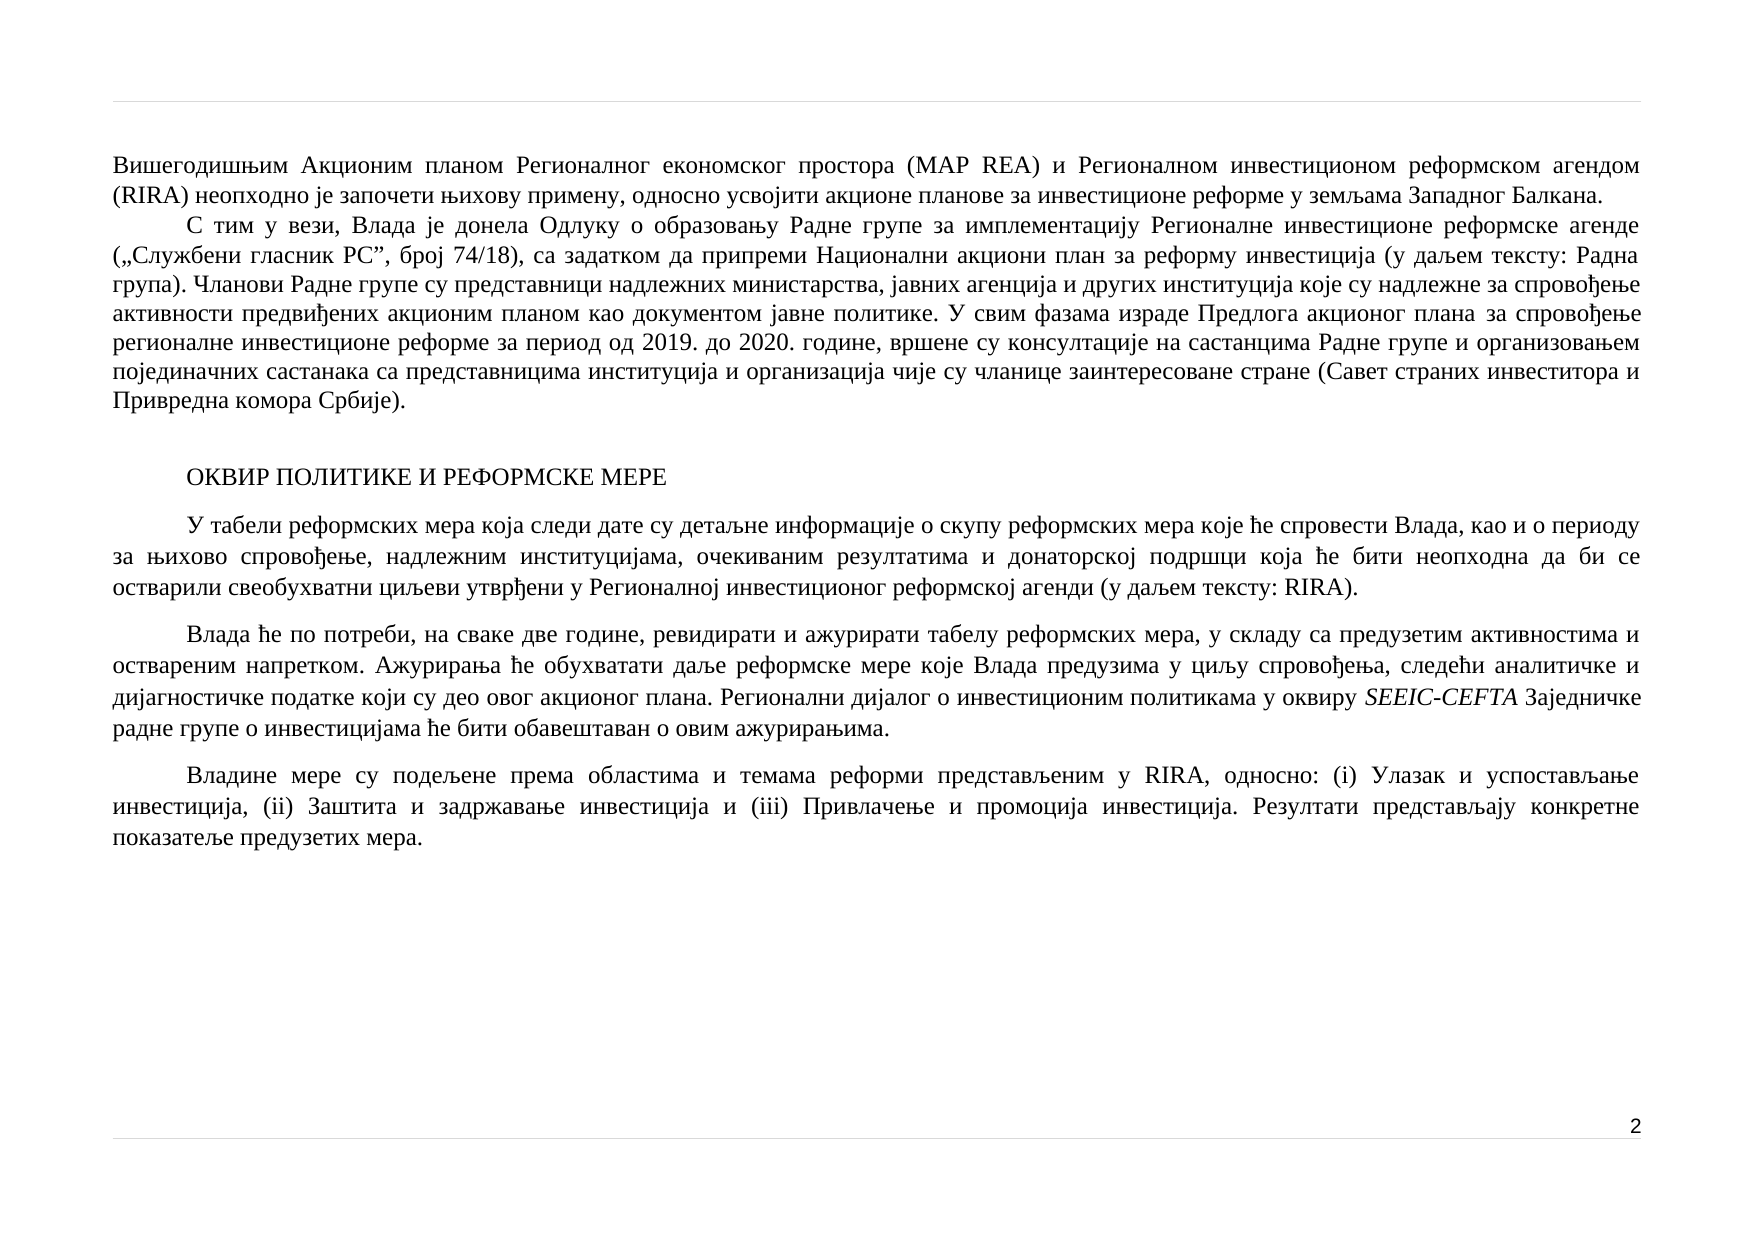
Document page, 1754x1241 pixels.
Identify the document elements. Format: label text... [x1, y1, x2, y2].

text Владине мере су подељене према областима и темама реформи представљеним у RIRA, односно: (i) Улазак и успостављање инвестиција, (ii) Заштита и задржавање инвестиција и (iii) Привлачење и промоција инвестиција. Резултати представљају конкретне показатеље предузетих мера. [112, 760, 1641, 851]
text У табели реформских мера која следи дате су детаљне информације о скупу реформских мера које ће спровести Влада, као и о периоду за њихово спровођење, надлежним институцијама, очекиваним резултатима и донаторској подршци која ће бити неопходна да би се остварили свеобухватни циљеви утврђени у Регионалној инвестиционог реформској агенди (у даљем тексту: RIRA). [112, 510, 1641, 601]
text Влада ће по потреби, на сваке две године, ревидирати и ажурирати табелу реформских мера, у складу са предузетим активностима и оствареним напретком. Ажурирања ће обухватати даље реформске мере које Влада предузима у циљу спровођења, следећи аналитичке и дијагностичке податке који су део овог акционог плана. Регионални дијалог о инвестиционим политикама у оквиру SEEIC-CEFTA Заједничке радне групе о инвестицијама ће бити обавештаван о овим ажурирањима. [112, 619, 1641, 741]
text С тим у вези, Влада је донела Одлуку о образовању Радне групе за имплементацију Регионалне инвестиционе реформске агенде („Службени гласник РСˮ, број 74/18), са задатком да припреми Национални акциони план за реформу инвестиција (у даљем тексту: Радна група). Чланови Радне групе су представници надлежних министарства, јавних агенција и других институција које су надлежне за спровођење активности предвиђених акционим планом као документом јавне политике. У свим фазама израде Предлога акционог плана за спровођење регионалне инвестиционе реформе за период од 2019. до 2020. године, вршене су консултације на састанцима Радне групе и организовањем појединачних састанака са представницима институција и организација чије су чланице заинтересоване стране (Савет страних инвеститора и Привредна комора Србије). [112, 210, 1641, 414]
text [112, 150, 1641, 209]
text ОКВИР ПОЛИТИКЕ И РЕФОРМСКЕ МЕРЕ [112, 462, 1641, 491]
